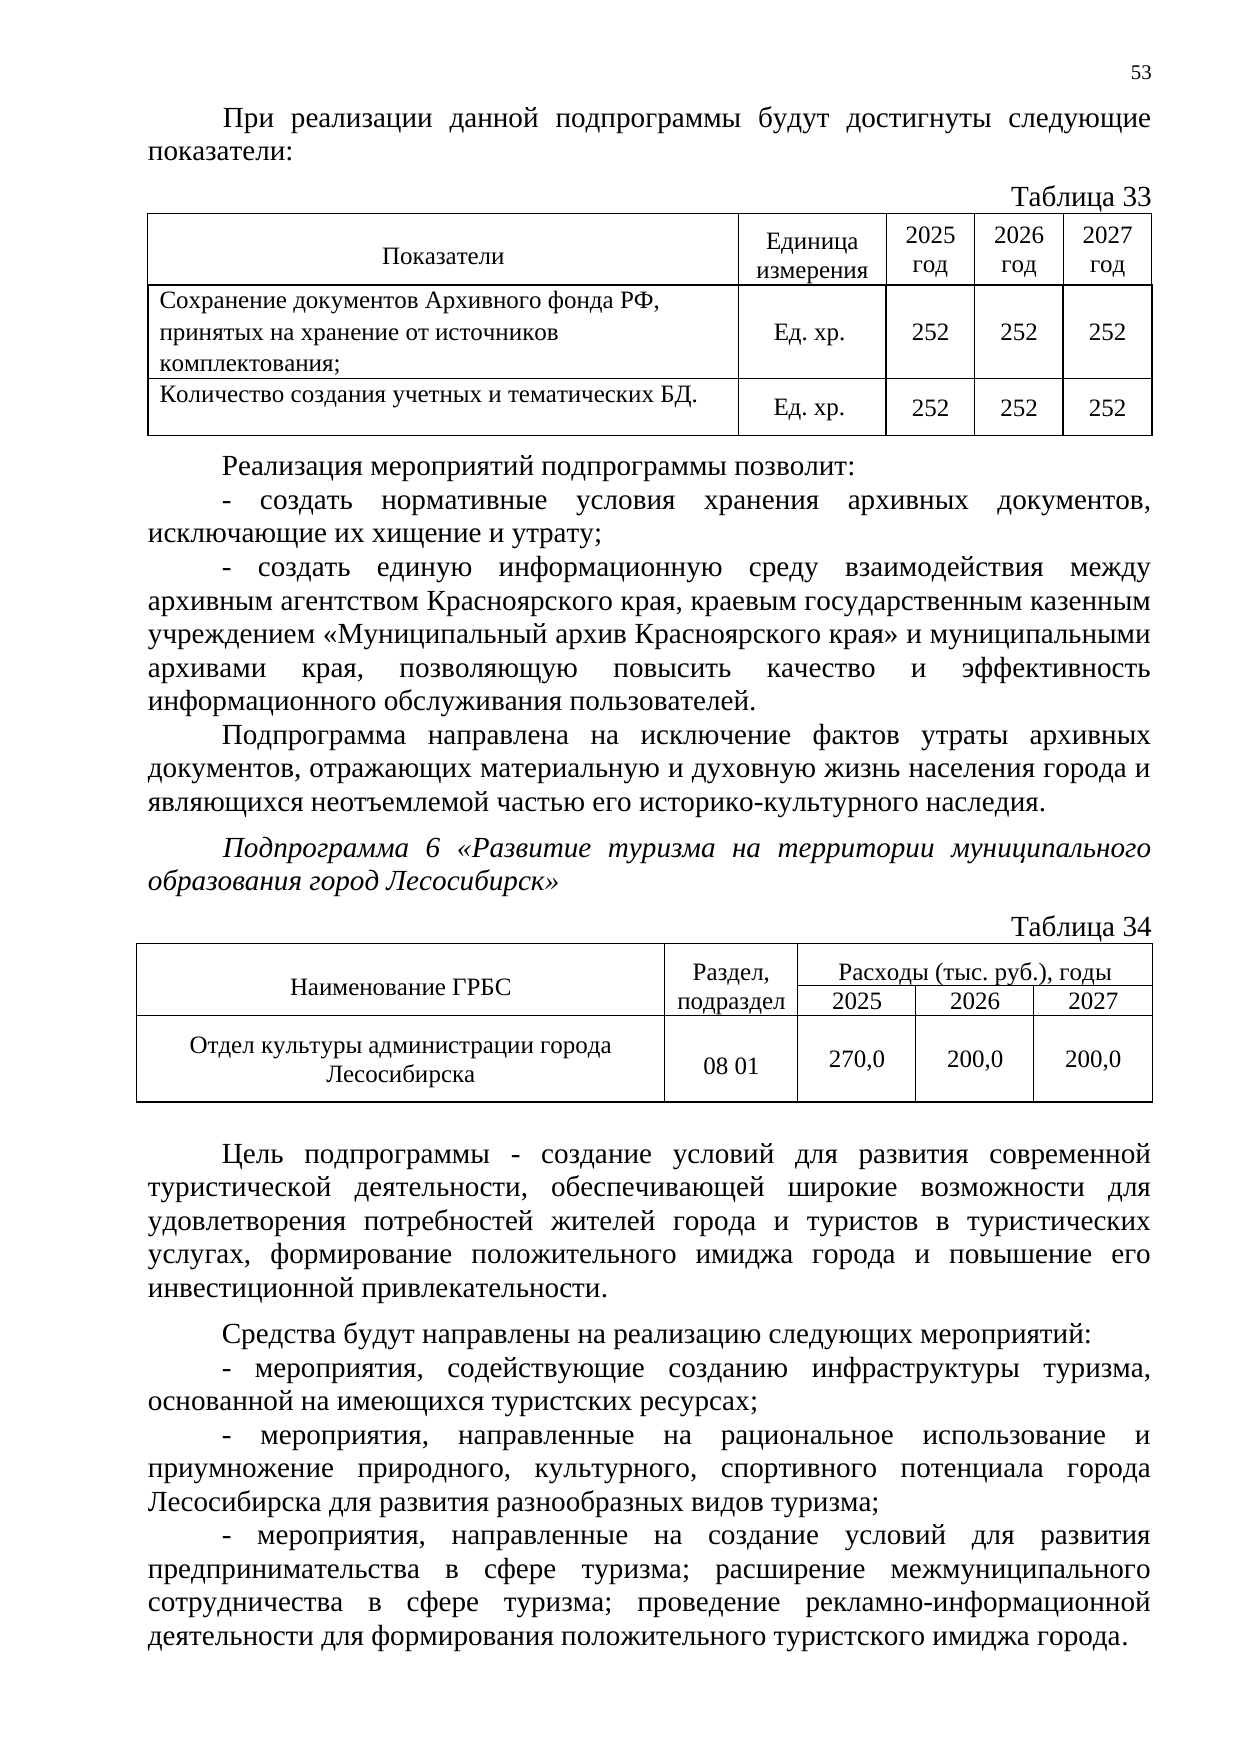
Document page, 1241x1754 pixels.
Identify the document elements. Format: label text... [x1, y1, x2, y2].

table_header Показатели [148, 214, 738, 284]
table_cell 252 [1064, 286, 1151, 378]
table_cell 252 [1064, 379, 1151, 435]
table_header 2025 год [887, 214, 974, 284]
table_header Единица измерения [739, 214, 886, 284]
table_header 2027 год [1064, 214, 1151, 284]
table_header Наименование ГРБС [137, 944, 664, 1015]
table_cell 200,0 [1034, 1016, 1152, 1101]
table_header 2026 год [975, 214, 1063, 284]
table_cell 2027 [1034, 986, 1152, 1015]
text Средства будут направлены на реализацию следующих мероприятий: [148, 1316, 1152, 1350]
table_cell 270,0 [798, 1016, 915, 1101]
table_cell 252 [887, 286, 974, 378]
text Подпрограмма направлена на исключение фактов утраты архивных документов, отражающих материальную и духовную жизнь населения города и являющихся неотъемлемой частью его историко-культурного наследия. [148, 717, 1152, 817]
table_cell 2026 [916, 986, 1033, 1015]
table_cell Отдел культуры администрации города Лесосибирска [137, 1016, 664, 1101]
table_cell Сохранение документов Архивного фонда РФ, принятых на хранение от источников комплектования; [149, 286, 738, 378]
table_cell Ед. хр. [739, 379, 885, 435]
table_header Раздел, подраздел [665, 944, 797, 1015]
text Реализация мероприятий подпрограммы позволит: [148, 448, 1152, 482]
text Цель подпрограммы - создание условий для развития современной туристической деятельности, обеспечивающей широкие возможности для удовлетворения потребностей жителей города и туристов в туристических услугах, формирование положительного имиджа города и повышение его инвестиционной привлекательности. [148, 1136, 1152, 1304]
text Подпрограмма 6 «Развитие туризма на территории муниципального образования город Лесосибирск» [148, 830, 1152, 897]
text Таблица 34 [148, 909, 1152, 943]
table_cell Ед. хр. [739, 286, 885, 378]
text Таблица 33 [148, 179, 1152, 213]
text - мероприятия, содействующие созданию инфраструктуры туризма, основанной на имеющихся туристских ресурсах; [148, 1350, 1152, 1417]
text - создать единую информационную среду взаимодействия между архивным агентством Красноярского края, краевым государственным казенным учреждением «Муниципальный архив Красноярского края» и муниципальными архивами края, позволяющую повысить качество и эффективность информационного обслуживания пользователей. [148, 549, 1152, 717]
table_cell 252 [975, 286, 1062, 378]
table_header Расходы (тыс. руб.), годы [798, 944, 1152, 985]
table_cell 200,0 [916, 1016, 1033, 1101]
table_cell 08 01 [665, 1016, 797, 1101]
table_cell 252 [887, 379, 974, 435]
text - мероприятия, направленные на рациональное использование и приумножение природного, культурного, спортивного потенциала города Лесосибирска для развития разнообразных видов туризма; [148, 1417, 1152, 1517]
text При реализации данной подпрограммы будут достигнуты следующие показатели: [148, 100, 1152, 167]
table_cell Количество создания учетных и тематических БД. [149, 379, 738, 435]
table_cell 2025 [798, 986, 915, 1015]
text - мероприятия, направленные на создание условий для развития предпринимательства в сфере туризма; расширение межмуниципального сотрудничества в сфере туризма; проведение рекламно-информационной деятельности для формирования положительного туристского имиджа города. [148, 1517, 1152, 1652]
table_cell 252 [975, 379, 1062, 435]
text - создать нормативные условия хранения архивных документов, исключающие их хищение и утрату; [148, 482, 1152, 549]
